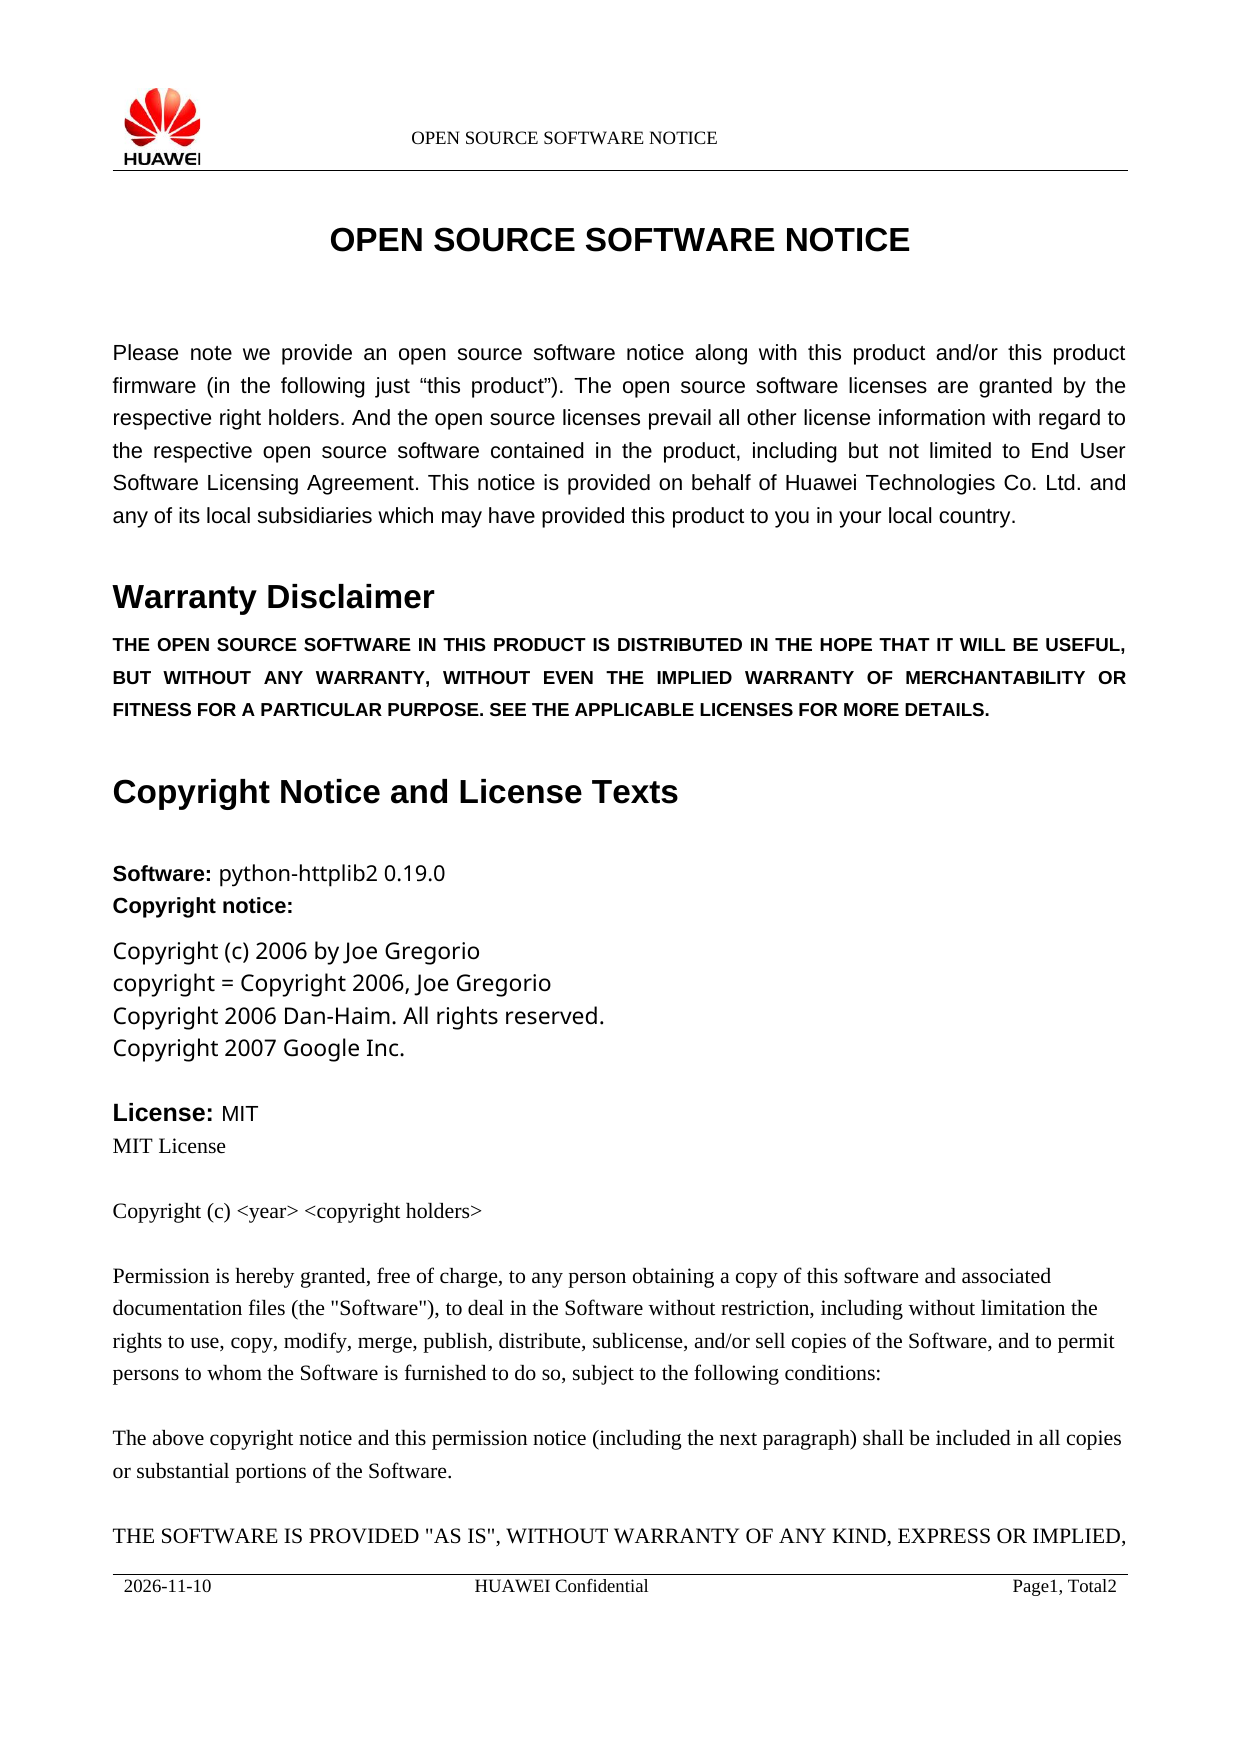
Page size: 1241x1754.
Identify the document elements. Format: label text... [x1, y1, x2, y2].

text OPEN SOURCE SOFTWARE NOTICE [112, 206, 1128, 271]
text Copyright Notice and License Texts [112, 759, 1128, 824]
picture [124, 88, 201, 165]
text Copyright notice: [112, 889, 1128, 921]
text Copyright (c) 2006 by Joe Gregorio copyright = Copyright 2006, Joe Gregorio Copyright 2006 Dan-Haim. All rights reserved. Copyright 2007 Google Inc. [112, 934, 1128, 1096]
text Please note we provide an open source software notice along with this product and/or this product firmware (in the following just “this product”). The open source software licenses are granted by the respective right holders. And the open source licenses prevail all other license information with regard to the respective open source software contained in the product, including but not limited to End User Software Licensing Agreement. This notice is provided on behalf of Huawei Technologies Co. Ltd. and any of its local subsidiaries which may have provided this product to you in your local country. [112, 336, 1128, 531]
title Software: python-httplib2 0.19.0 [112, 856, 1128, 889]
text Warranty Disclaimer [112, 564, 1128, 629]
text License: MIT [112, 1096, 1128, 1129]
text The open source software in this product is distributed in the hope that it will be useful, but WITHOUT ANY WARRANTY, without even the implied warranty of MERCHANTABILITY or FITNESS FOR A PARTICULAR PURPOSE. See the applicable licenses for more details. [112, 629, 1128, 726]
